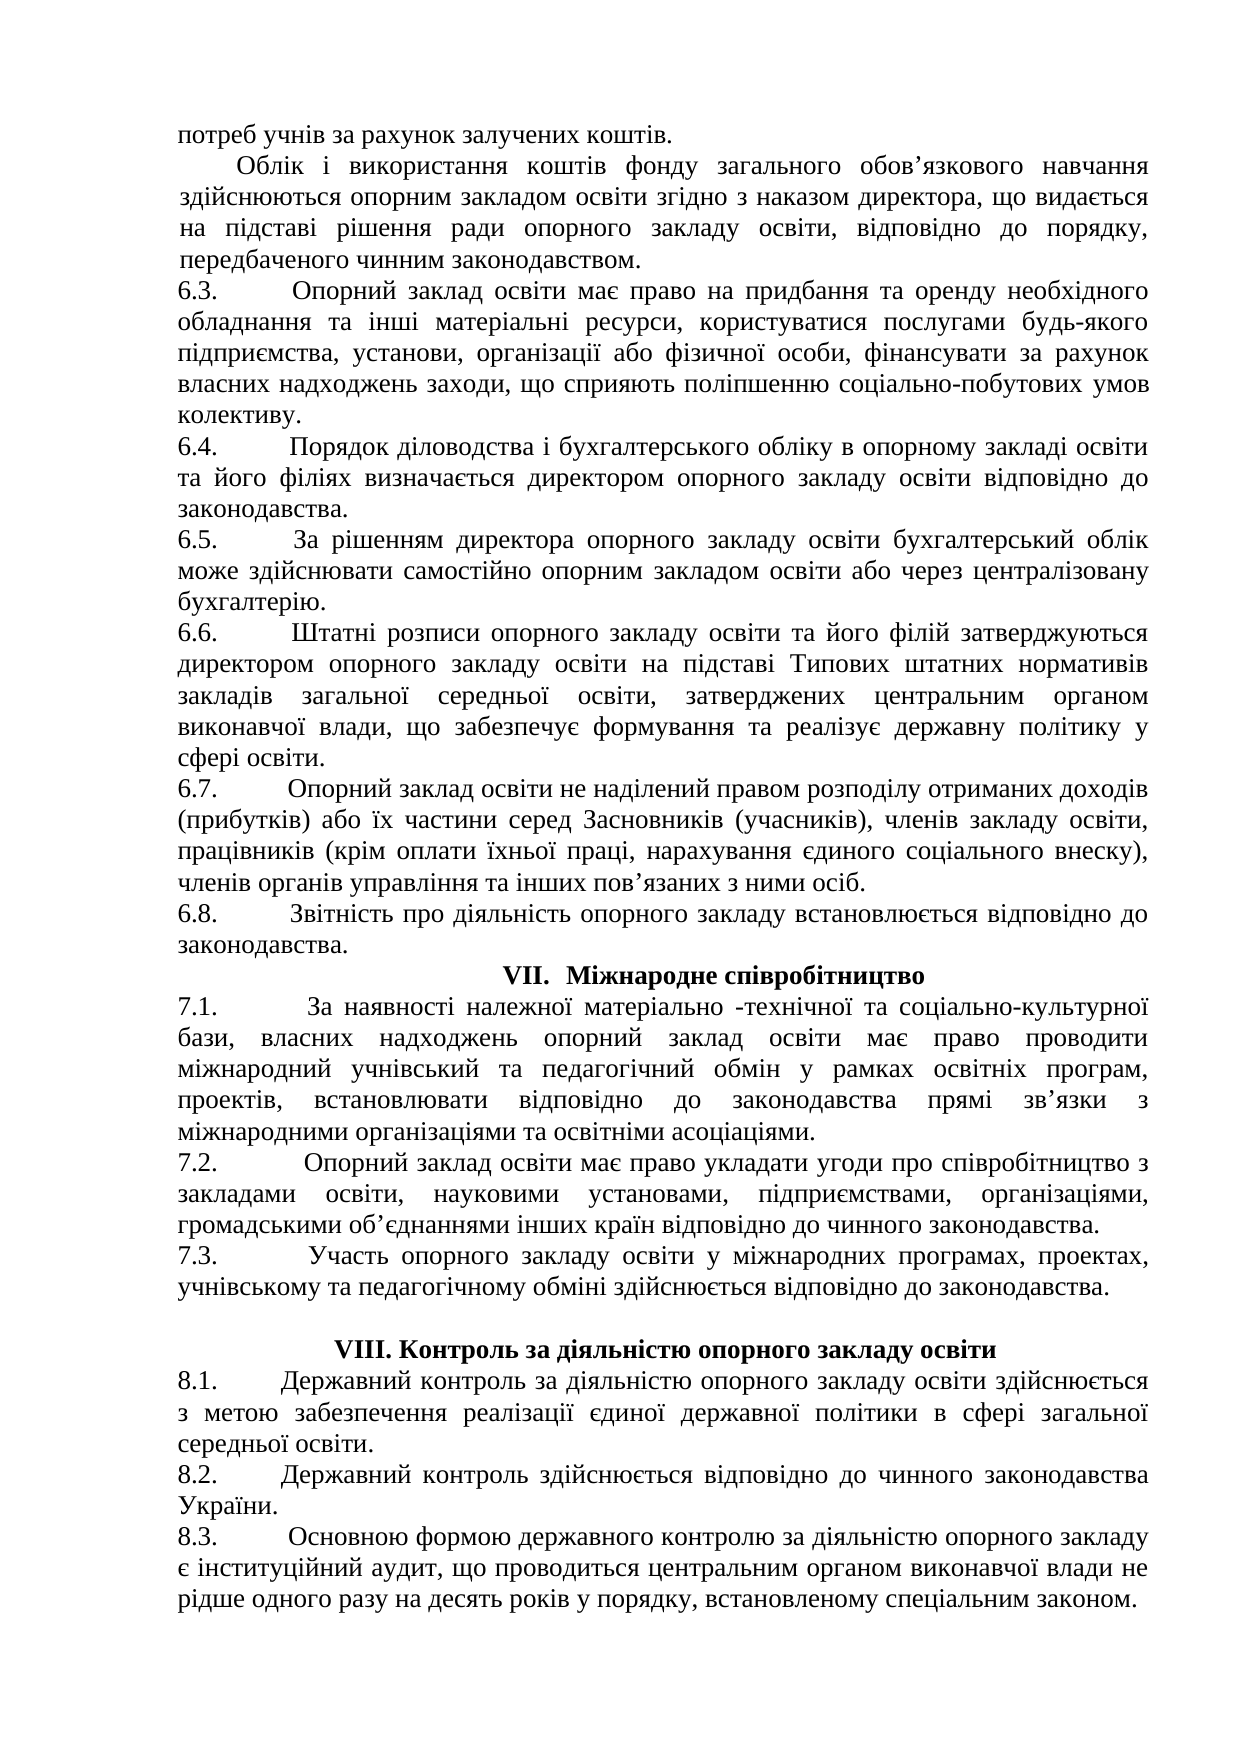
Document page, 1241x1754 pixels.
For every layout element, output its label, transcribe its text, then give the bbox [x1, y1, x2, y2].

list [177, 118, 1149, 149]
list Штатні розписи опорного закладу освіти та його філій затверджуються директором опорного закладу освіти на підставі Типових штатних нормативів закладів загальної середньої освіти, затверджених центральним органом виконавчої влади, що забезпечує формування та реалізує державну політику у сфері освіти. [177, 616, 1149, 772]
list Опорний заклад освіти має право укладати угоди про співробітництво з закладами освіти, науковими установами, підприємствами, організаціями, громадськими об’єднаннями інших країн відповідно до чинного законодавства. [177, 1146, 1149, 1239]
list Опорний заклад освіти не наділений правом розподілу отриманих доходів (прибутків) або їх частини серед Засновників (учасників), членів закладу освіти, працівників (крім оплати їхньої праці, нарахування єдиного соціального внеску), членів органів управління та інших пов’язаних з ними осіб. [177, 772, 1149, 897]
list Міжнародне співробітництво [502, 959, 1152, 990]
list Звітність про діяльність опорного закладу встановлюється відповідно до законодавства. [177, 897, 1149, 959]
list Державний контроль здійснюється відповідно до чинного законодавства України. [177, 1458, 1149, 1520]
list Основною формою державного контролю за діяльністю опорного закладу є інституційний аудит, що проводиться центральним органом виконавчої влади не рідше одного разу на десять років у порядку, встановленому спеціальним законом. [177, 1520, 1149, 1614]
text VІІІ. Контроль за діяльністю опорного закладу освіти [179, 1333, 1152, 1364]
text Облік і використання коштів фонду загального обов’язкового навчання здійснюються опорним закладом освіти згідно з наказом директора, що видається на підставі рішення ради опорного закладу освіти, відповідно до порядку, передбаченого чинним законодавством. [179, 149, 1149, 274]
list За наявності належної матеріально -технічної та соціально-культурної бази, власних надходжень опорний заклад освіти має право проводити міжнародний учнівський та педагогічний обмін у рамках освітніх програм, проектів, встановлювати відповідно до законодавства прямі зв’язки з міжнародними організаціями та освітніми асоціаціями. [177, 990, 1149, 1146]
list Порядок діловодства і бухгалтерського обліку в опорному закладі освіти та його філіях визначається директором опорного закладу освіти відповідно до законодавства. [177, 429, 1149, 523]
list За рішенням директора опорного закладу освіти бухгалтерський облік може здійснювати самостійно опорним закладом освіти або через централізовану бухгалтерію. [177, 523, 1149, 616]
list Державний контроль за діяльністю опорного закладу освіти здійснюється з метою забезпечення реалізації єдиної державної політики в сфері загальної середньої освіти. [177, 1364, 1149, 1458]
list Опорний заклад освіти має право на придбання та оренду необхідного обладнання та інші матеріальні ресурси, користуватися послугами будь-якого підприємства, установи, організації або фізичної особи, фінансувати за рахунок власних надходжень заходи, що сприяють поліпшенню соціально-побутових умов колективу. [177, 274, 1149, 429]
list Участь опорного закладу освіти у міжнародних програмах, проектах, учнівському та педагогічному обміні здійснюється відповідно до законодавства. [177, 1239, 1149, 1302]
